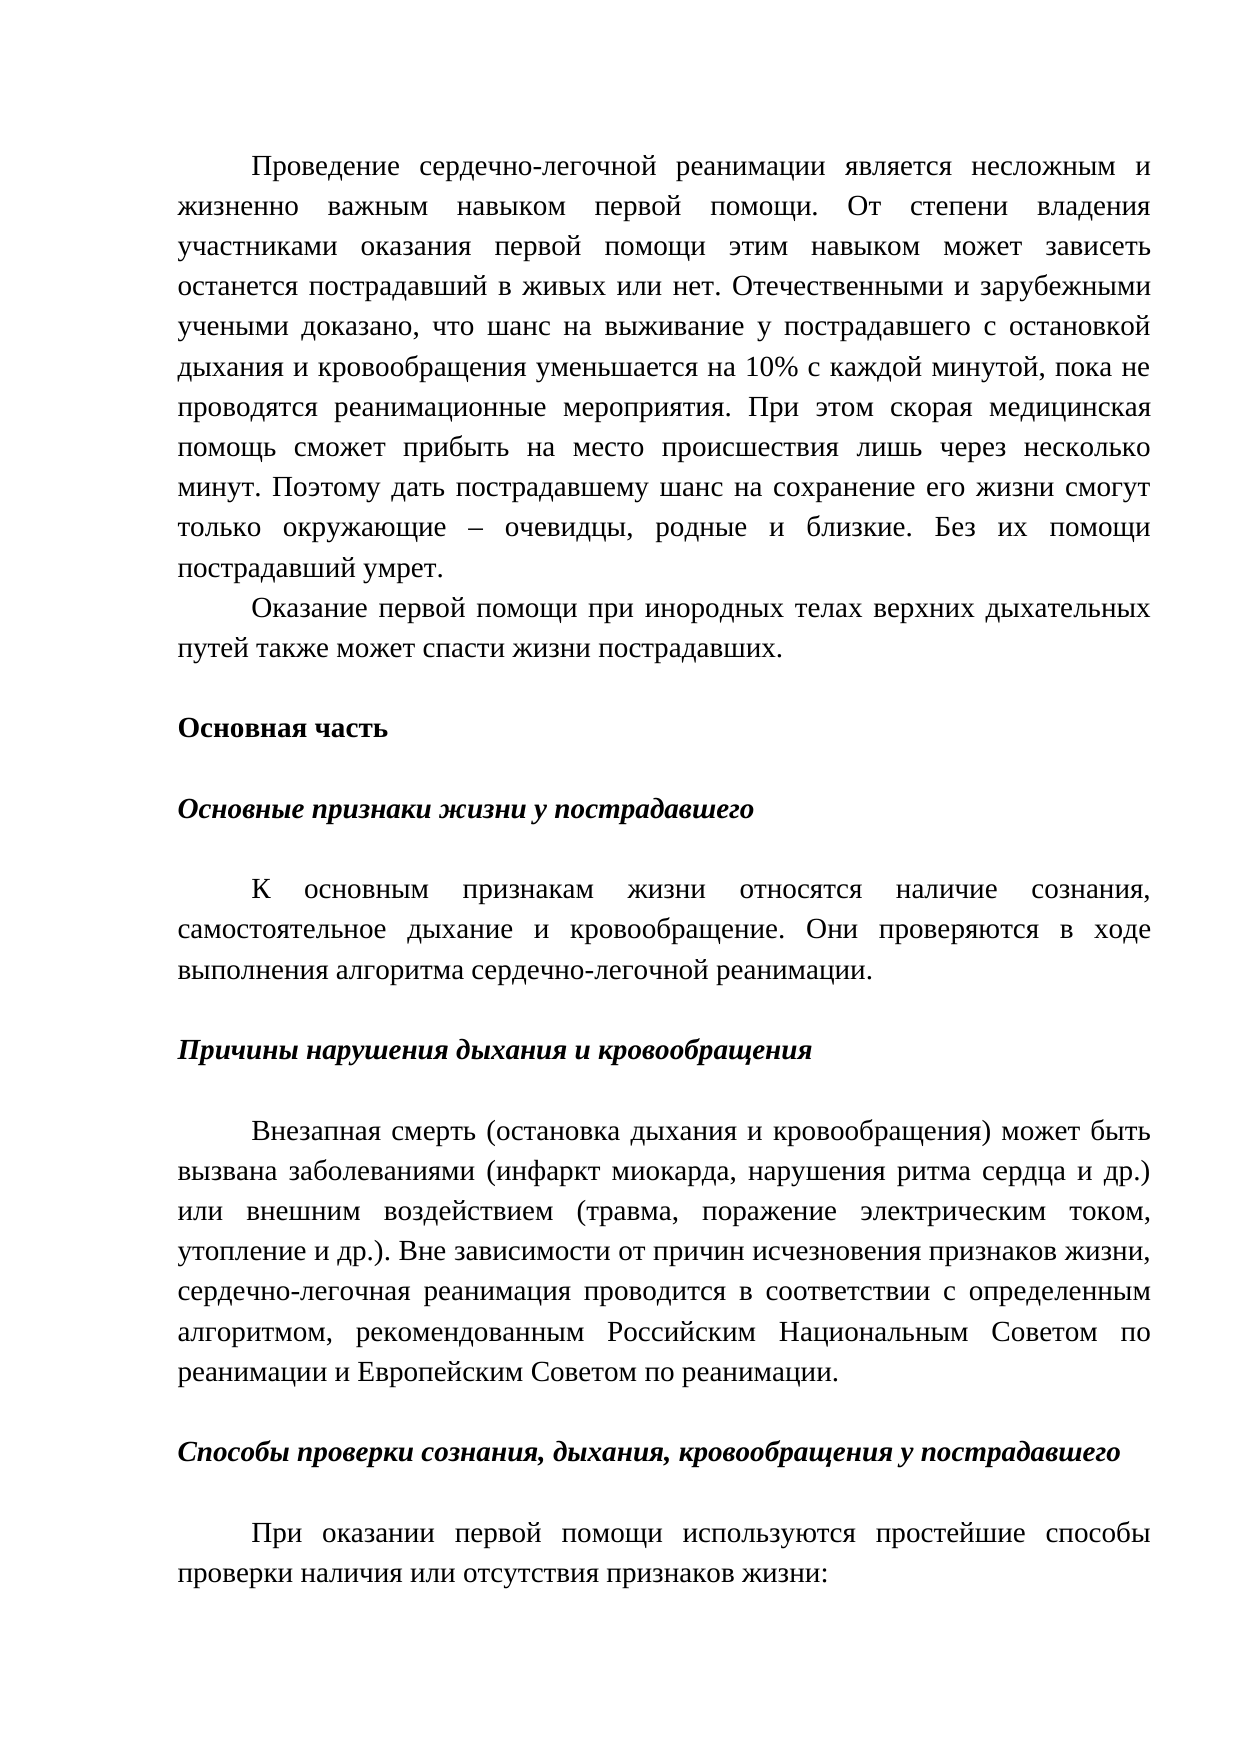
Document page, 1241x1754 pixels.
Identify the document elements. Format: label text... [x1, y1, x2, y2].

text Внезапная смерть (остановка дыхания и кровообращения) может быть вызвана заболеваниями (инфаркт миокарда, нарушения ритма сердца и др.) или внешним воздействием (травма, поражение электрическим током, утопление и др.). Вне зависимости от причин исчезновения признаков жизни, сердечно-легочная реанимация проводится в соответствии с определенным алгоритмом, рекомендованным Российским Национальным Советом по реанимации и Европейским Советом по реанимации. [177, 1113, 1152, 1387]
text Основная часть [177, 711, 1152, 744]
text Проведение сердечно-легочной реанимации является несложным и жизненно важным навыком первой помощи. От степени владения участниками оказания первой помощи этим навыком может зависеть останется пострадавший в живых или нет. Отечественными и зарубежными учеными доказано, что шанс на выживание у пострадавшего с остановкой дыхания и кровообращения уменьшается на 10% с каждой минутой, пока не проводятся реанимационные мероприятия. При этом скорая медицинская помощь сможет прибыть на место происшествия лишь через несколько минут. Поэтому дать пострадавшему шанс на сохранение его жизни смогут только окружающие – очевидцы, родные и близкие. Без их помощи пострадавший умрет. [177, 148, 1152, 583]
text Причины нарушения дыхания и кровообращения [177, 1032, 1152, 1066]
text Оказание первой помощи при инородных телах верхних дыхательных путей также может спасти жизни пострадавших. [177, 590, 1152, 664]
text Основные признаки жизни у пострадавшего [177, 791, 1152, 824]
text К основным признакам жизни относятся наличие сознания, самостоятельное дыхание и кровообращение. Они проверяются в ходе выполнения алгоритма сердечно-легочной реанимации. [177, 871, 1152, 985]
text Способы проверки сознания, дыхания, кровообращения у пострадавшего [177, 1434, 1152, 1468]
text При оказании первой помощи используются простейшие способы проверки наличия или отсутствия признаков жизни: [177, 1515, 1152, 1588]
